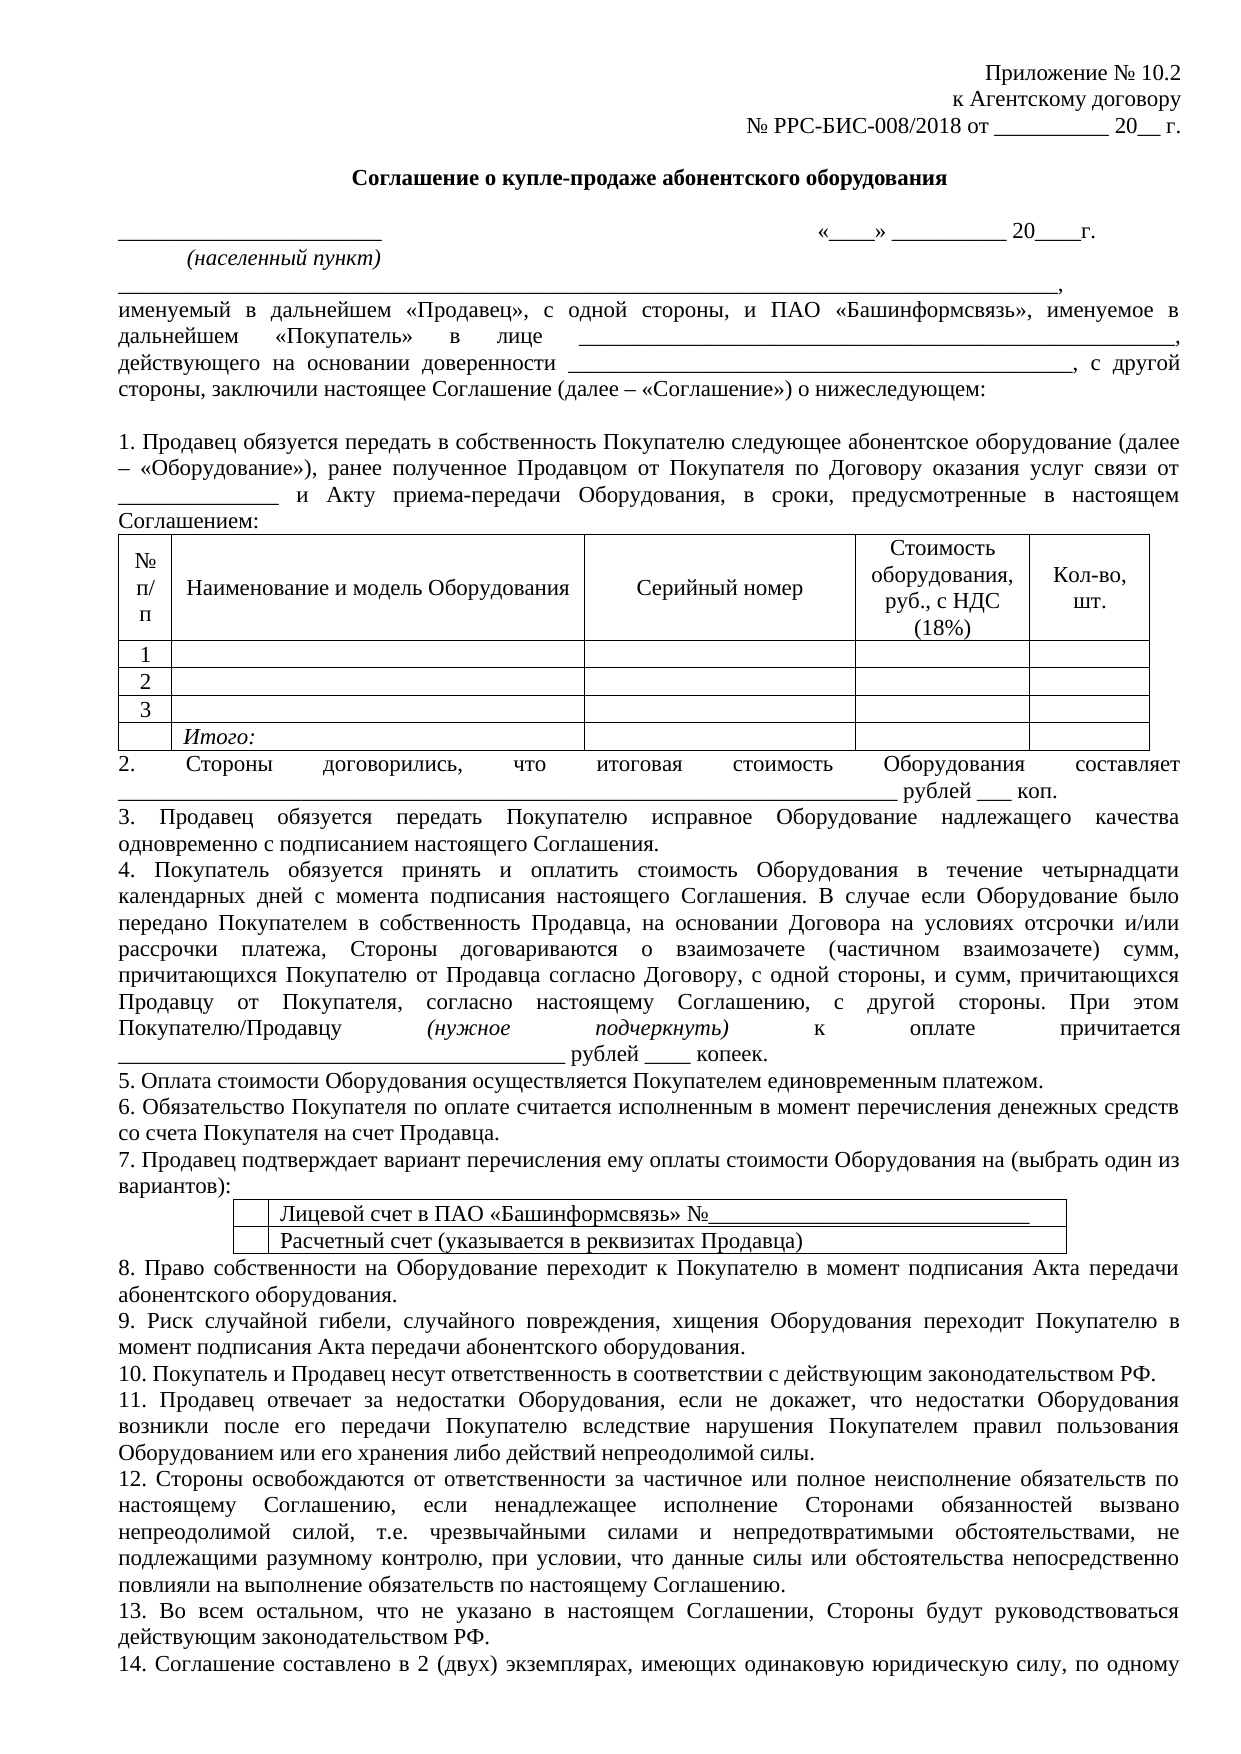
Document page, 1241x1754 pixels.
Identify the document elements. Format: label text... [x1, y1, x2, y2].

text Приложение № 10.2 [118, 59, 1181, 85]
text к Агентскому договору [118, 85, 1181, 112]
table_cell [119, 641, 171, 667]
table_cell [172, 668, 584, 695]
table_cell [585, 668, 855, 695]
text 9. Риск случайной гибели, случайного повреждения, хищения Оборудования переходит Покупателю в момент подписания Акта передачи абонентского оборудования. [118, 1307, 1181, 1360]
text 1. Продавец обязуется передать в собственность Покупателю следующее абонентское оборудование (далее – «Оборудование»), ранее полученное Продавцом от Покупателя по Договору оказания услуг связи от ______________ и Акту приема-передачи Оборудования, в сроки, предусмотренные в настоящем Соглашением: [118, 428, 1181, 533]
text 8. Право собственности на Оборудование переходит к Покупателю в момент подписания Акта передачи абонентского оборудования. [118, 1254, 1181, 1307]
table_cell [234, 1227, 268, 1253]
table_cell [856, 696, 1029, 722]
text __________________________________________________________________________________, именуемый в дальнейшем «Продавец», с одной стороны, и ПАО «Башинформсвязь», именуемое в дальнейшем «Покупатель» в лице ____________________________________________________, действующего на основании доверенности ____________________________________________, с другой стороны, заключили настоящее Соглашение (далее – «Соглашение») о нижеследующем: [118, 270, 1181, 402]
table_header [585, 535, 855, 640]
text 6. Обязательство Покупателя по оплате считается исполненным в момент перечисления денежных средств со счета Покупателя на счет Продавца. [118, 1093, 1181, 1146]
text (населенный пункт) [118, 243, 1181, 270]
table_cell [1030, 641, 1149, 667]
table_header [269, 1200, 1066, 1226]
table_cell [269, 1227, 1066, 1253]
text № РРС-БИС-008/2018 от __________ 20__ г. [118, 112, 1181, 138]
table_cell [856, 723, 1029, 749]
text 13. Во всем остальном, что не указано в настоящем Соглашении, Стороны будут руководствоваться действующим законодательством РФ. [118, 1597, 1181, 1650]
text 2. Стороны договорились, что итоговая стоимость Оборудования составляет ____________________________________________________________________ рублей ___ коп. [118, 751, 1181, 803]
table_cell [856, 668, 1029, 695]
text 10. Покупатель и Продавец несут ответственность в соответствии с действующим законодательством РФ. [118, 1360, 1181, 1386]
text 7. Продавец подтверждает вариант перечисления ему оплаты стоимости Оборудования на (выбрать один из вариантов): [118, 1146, 1181, 1198]
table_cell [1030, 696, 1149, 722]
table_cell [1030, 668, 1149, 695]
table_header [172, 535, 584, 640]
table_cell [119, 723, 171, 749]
text 11. Продавец отвечает за недостатки Оборудования, если не докажет, что недостатки Оборудования возникли после его передачи Покупателю вследствие нарушения Покупателем правил пользования Оборудованием или его хранения либо действий непреодолимой силы. [118, 1386, 1181, 1465]
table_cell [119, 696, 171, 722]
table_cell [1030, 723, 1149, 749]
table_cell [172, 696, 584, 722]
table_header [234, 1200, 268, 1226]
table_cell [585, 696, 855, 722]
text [118, 1650, 1181, 1676]
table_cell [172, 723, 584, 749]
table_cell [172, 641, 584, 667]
text _______________________ «____» __________ 20____г. [118, 217, 1181, 243]
text 4. Покупатель обязуется принять и оплатить стоимость Оборудования в течение четырнадцати календарных дней с момента подписания настоящего Соглашения. В случае если Оборудование было передано Покупателем в собственность Продавца, на основании Договора на условиях отсрочки и/или рассрочки платежа, Стороны договариваются о взаимозачете (частичном взаимозачете) сумм, причитающихся Покупателю от Продавца согласно Договору, с одной стороны, и сумм, причитающихся Продавцу от Покупателя, согласно настоящему Соглашению, с другой стороны. При этом Покупателю/Продавцу (нужное подчеркнуть) к оплате причитается _______________________________________ рублей ____ копеек. [118, 856, 1181, 1067]
text Соглашение о купле-продаже абонентского оборудования [118, 164, 1181, 191]
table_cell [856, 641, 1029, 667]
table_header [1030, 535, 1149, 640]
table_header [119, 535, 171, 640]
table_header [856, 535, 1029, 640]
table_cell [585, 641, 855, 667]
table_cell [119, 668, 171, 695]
text 3. Продавец обязуется передать Покупателю исправное Оборудование надлежащего качества одновременно с подписанием настоящего Соглашения. [118, 803, 1181, 856]
text 5. Оплата стоимости Оборудования осуществляется Покупателем единовременным платежом. [118, 1067, 1181, 1093]
text 12. Стороны освобождаются от ответственности за частичное или полное неисполнение обязательств по настоящему Соглашению, если ненадлежащее исполнение Сторонами обязанностей вызвано непреодолимой силой, т.е. чрезвычайными силами и непредотвратимыми обстоятельствами, не подлежащими разумному контролю, при условии, что данные силы или обстоятельства непосредственно повлияли на выполнение обязательств по настоящему Соглашению. [118, 1465, 1181, 1597]
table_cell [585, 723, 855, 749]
